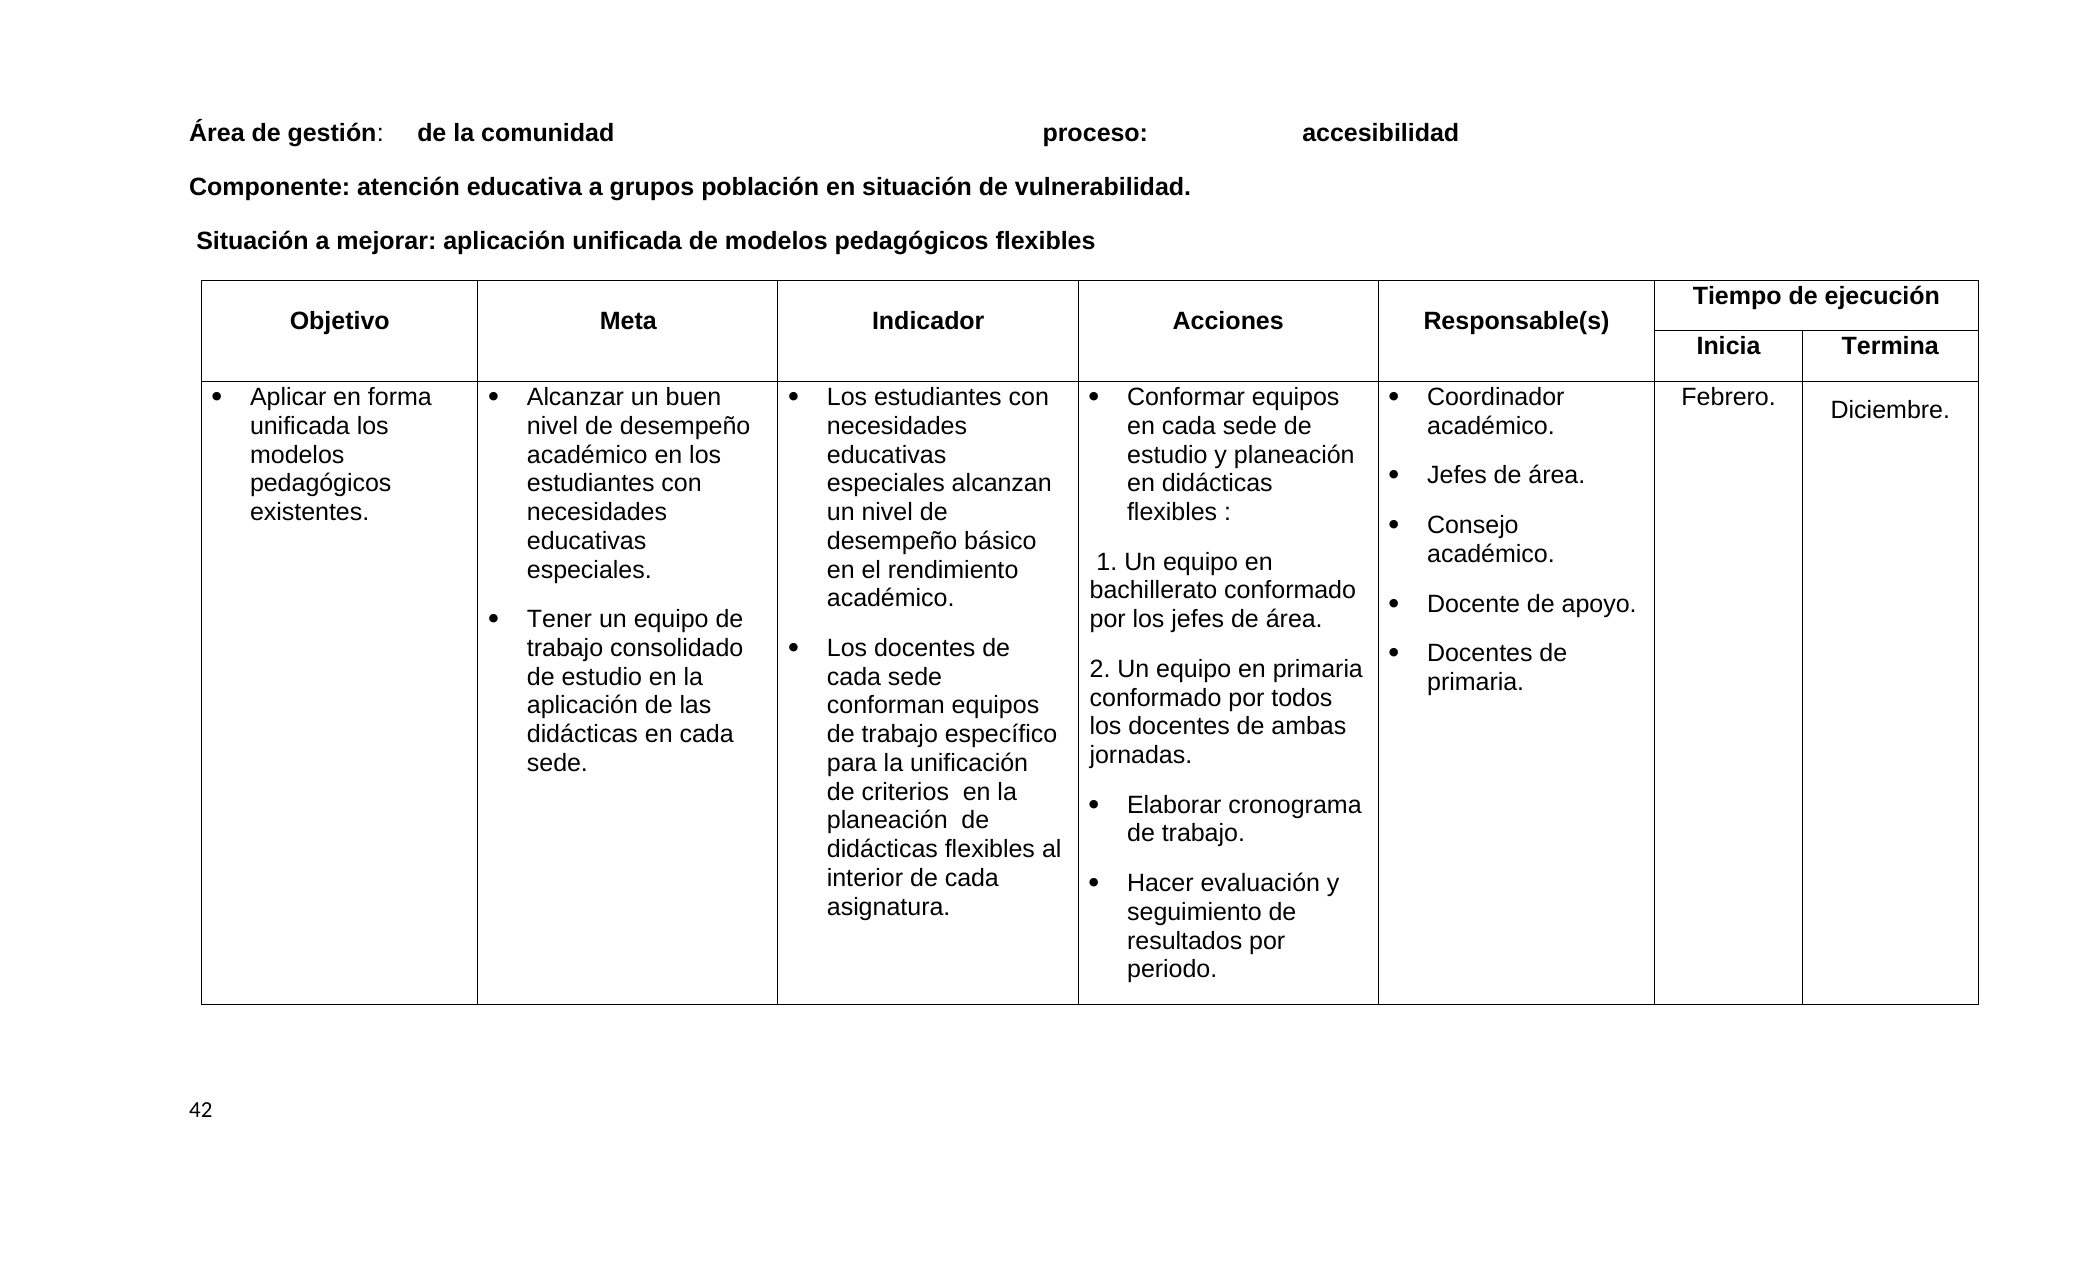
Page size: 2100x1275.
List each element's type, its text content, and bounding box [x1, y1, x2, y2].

table_cell Alcanzar un buen nivel de desempeño académico en los estudiantes con necesidades educativas especiales. Tener un equipo de trabajo consolidado de estudio en la aplicación de las didácticas en cada sede. [478, 382, 777, 1004]
table_cell Coordinador académico. Jefes de área. Consejo académico. Docente de apoyo. Docentes de primaria. [1379, 382, 1654, 1004]
table_cell Inicia [1655, 331, 1802, 381]
table_cell Conformar equipos en cada sede de estudio y planeación en didácticas flexibles : 1. Un equipo en bachillerato conformado por los jefes de área. 2. Un equipo en primaria conformado por todos los docentes de ambas jornadas. Elaborar cronograma de trabajo. Hacer evaluación y seguimiento de resultados por periodo. [1079, 382, 1378, 1004]
table_header Meta [478, 281, 777, 381]
table_header Acciones [1079, 281, 1378, 381]
table_cell Aplicar en forma unificada los modelos pedagógicos existentes. [202, 382, 477, 1004]
table_cell Termina [1803, 331, 1978, 381]
text Componente: atención educativa a grupos población en situación de vulnerabilidad. [189, 172, 2053, 201]
table_cell Los estudiantes con necesidades educativas especiales alcanzan un nivel de desempeño básico en el rendimiento académico. Los docentes de cada sede conforman equipos de trabajo específico para la unificación de criterios en la planeación de didácticas flexibles al interior de cada asignatura. [778, 382, 1078, 1004]
table_header Responsable(s) [1379, 281, 1654, 381]
text Área de gestión: de la comunidad proceso: accesibilidad [189, 118, 2053, 147]
text Situación a mejorar: aplicación unificada de modelos pedagógicos flexibles [189, 226, 2053, 254]
table_header Objetivo [202, 281, 477, 381]
table_cell Febrero. [1655, 382, 1802, 1004]
table_cell Diciembre. [1803, 382, 1978, 1004]
table_header Tiempo de ejecución [1655, 281, 1978, 330]
table_header Indicador [778, 281, 1078, 381]
